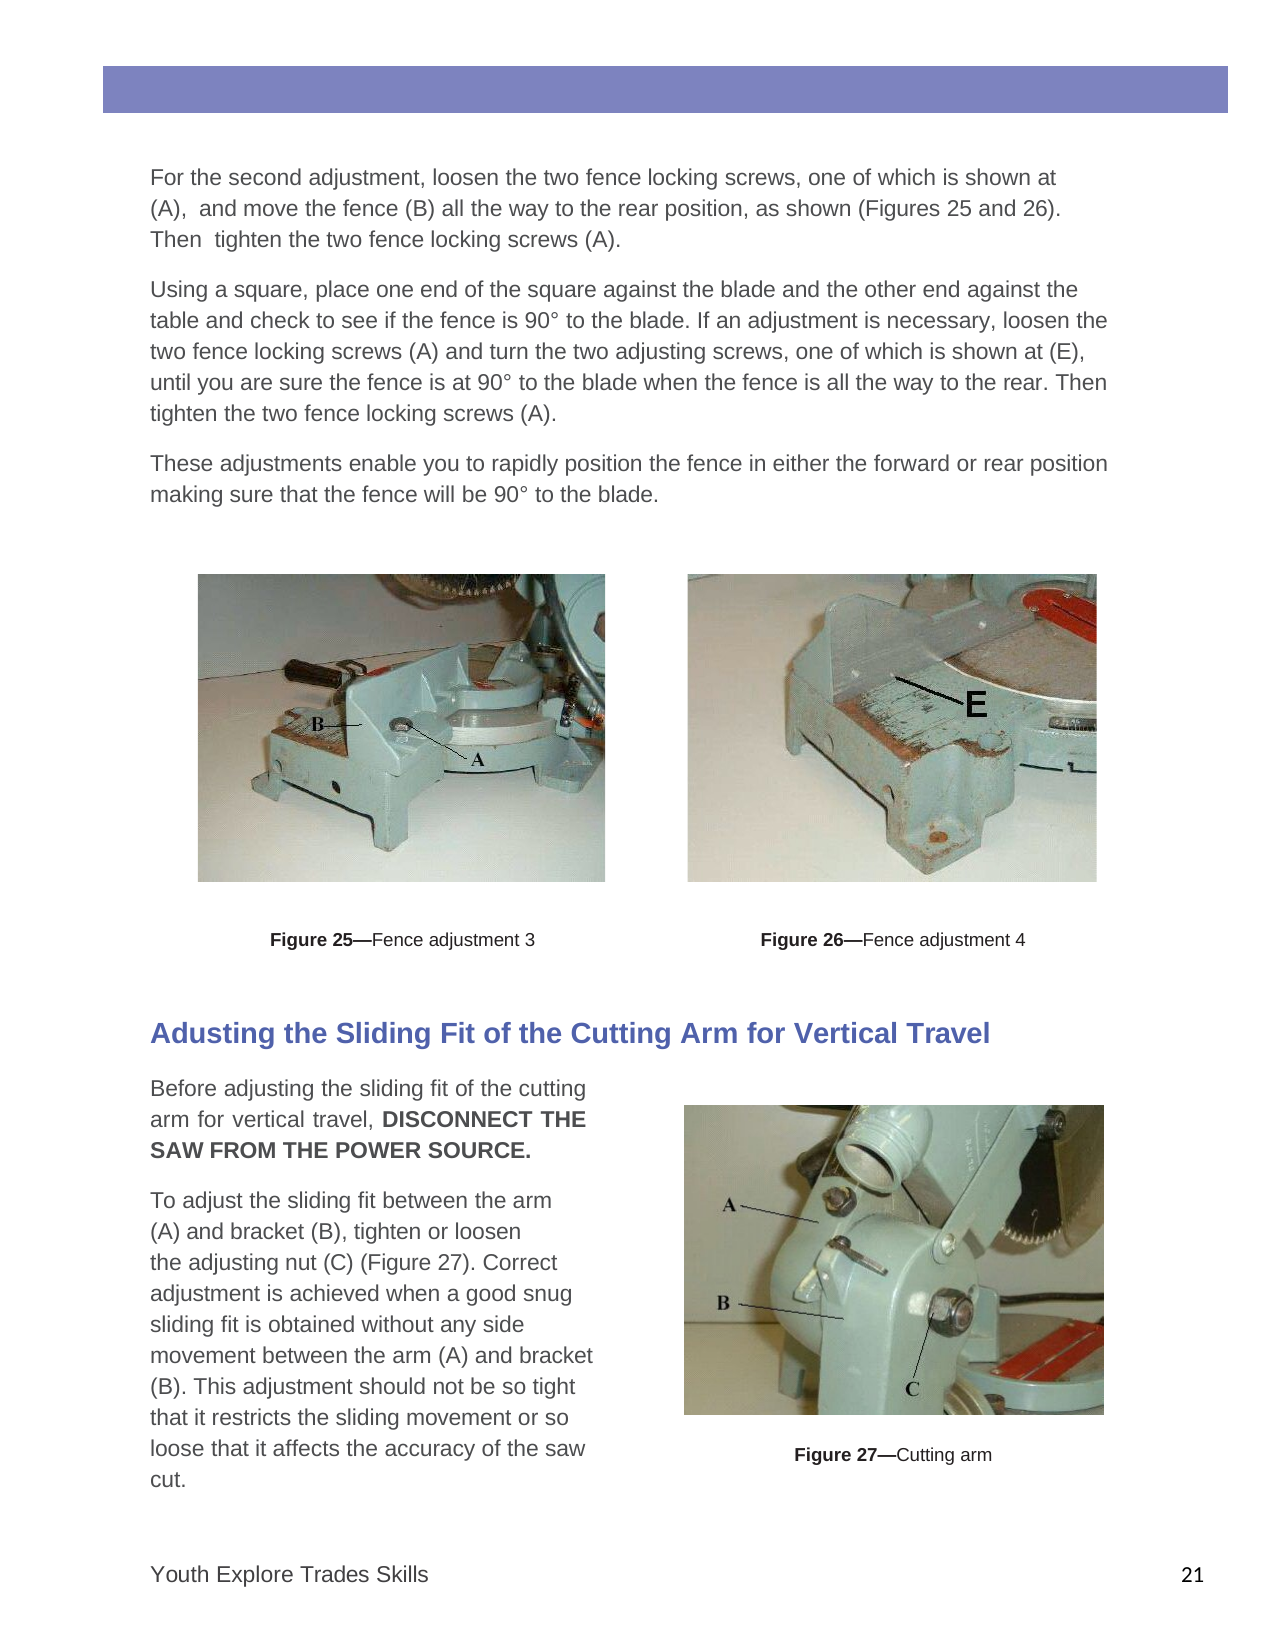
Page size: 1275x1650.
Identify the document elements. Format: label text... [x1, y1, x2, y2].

text For the second adjustment, loosen the two fence locking screws, one of which is shown at (A), and move the fence (B) all the way to the rear position, as shown (Figures 25 and 26). Then tighten the two fence locking screws (A). [150, 164, 1099, 252]
subtitle Adusting the Sliding Fit of the Cutting Arm for Vertical Travel [150, 1016, 1239, 1049]
picture [684, 1105, 1104, 1415]
text Figure 27—Cutting arm [794, 1444, 1239, 1466]
text Using a square, place one end of the square against the blade and the other end against the table and check to see if the fence is 90° to the blade. If an adjustment is necessary, loosen the two fence locking screws (A) and turn the two adjusting screws, one of which is shown at (E), until you are sure the fence is at 90° to the blade when the fence is all the way to the rear. Then tighten the two fence locking screws (A). [150, 276, 1115, 426]
list and bracket (B), tighten or loosen the adjusting nut (C) (Figure 27). Correct [150, 1218, 559, 1275]
text Figure 25—Fence adjustment 3 Figure 26—Fence adjustment 4 [270, 928, 1239, 950]
text To adjust the sliding fit between the arm [150, 1187, 594, 1213]
picture [197, 574, 606, 882]
text adjustment is achieved when a good snug sliding fit is obtained without any side movement between the arm (A) and bracket (B). This adjustment should not be so tight that it restricts the sliding movement or so loose that it affects the accuracy of the saw cut. [150, 1280, 594, 1493]
picture [687, 574, 1097, 882]
text These adjustments enable you to rapidly position the fence in either the forward or rear position making sure that the fence will be 90° to the blade. [150, 450, 1115, 507]
text Before adjusting the sliding fit of the cutting arm for vertical travel, DISCONNECT THE SAW FROM THE POWER SOURCE. [150, 1074, 586, 1163]
